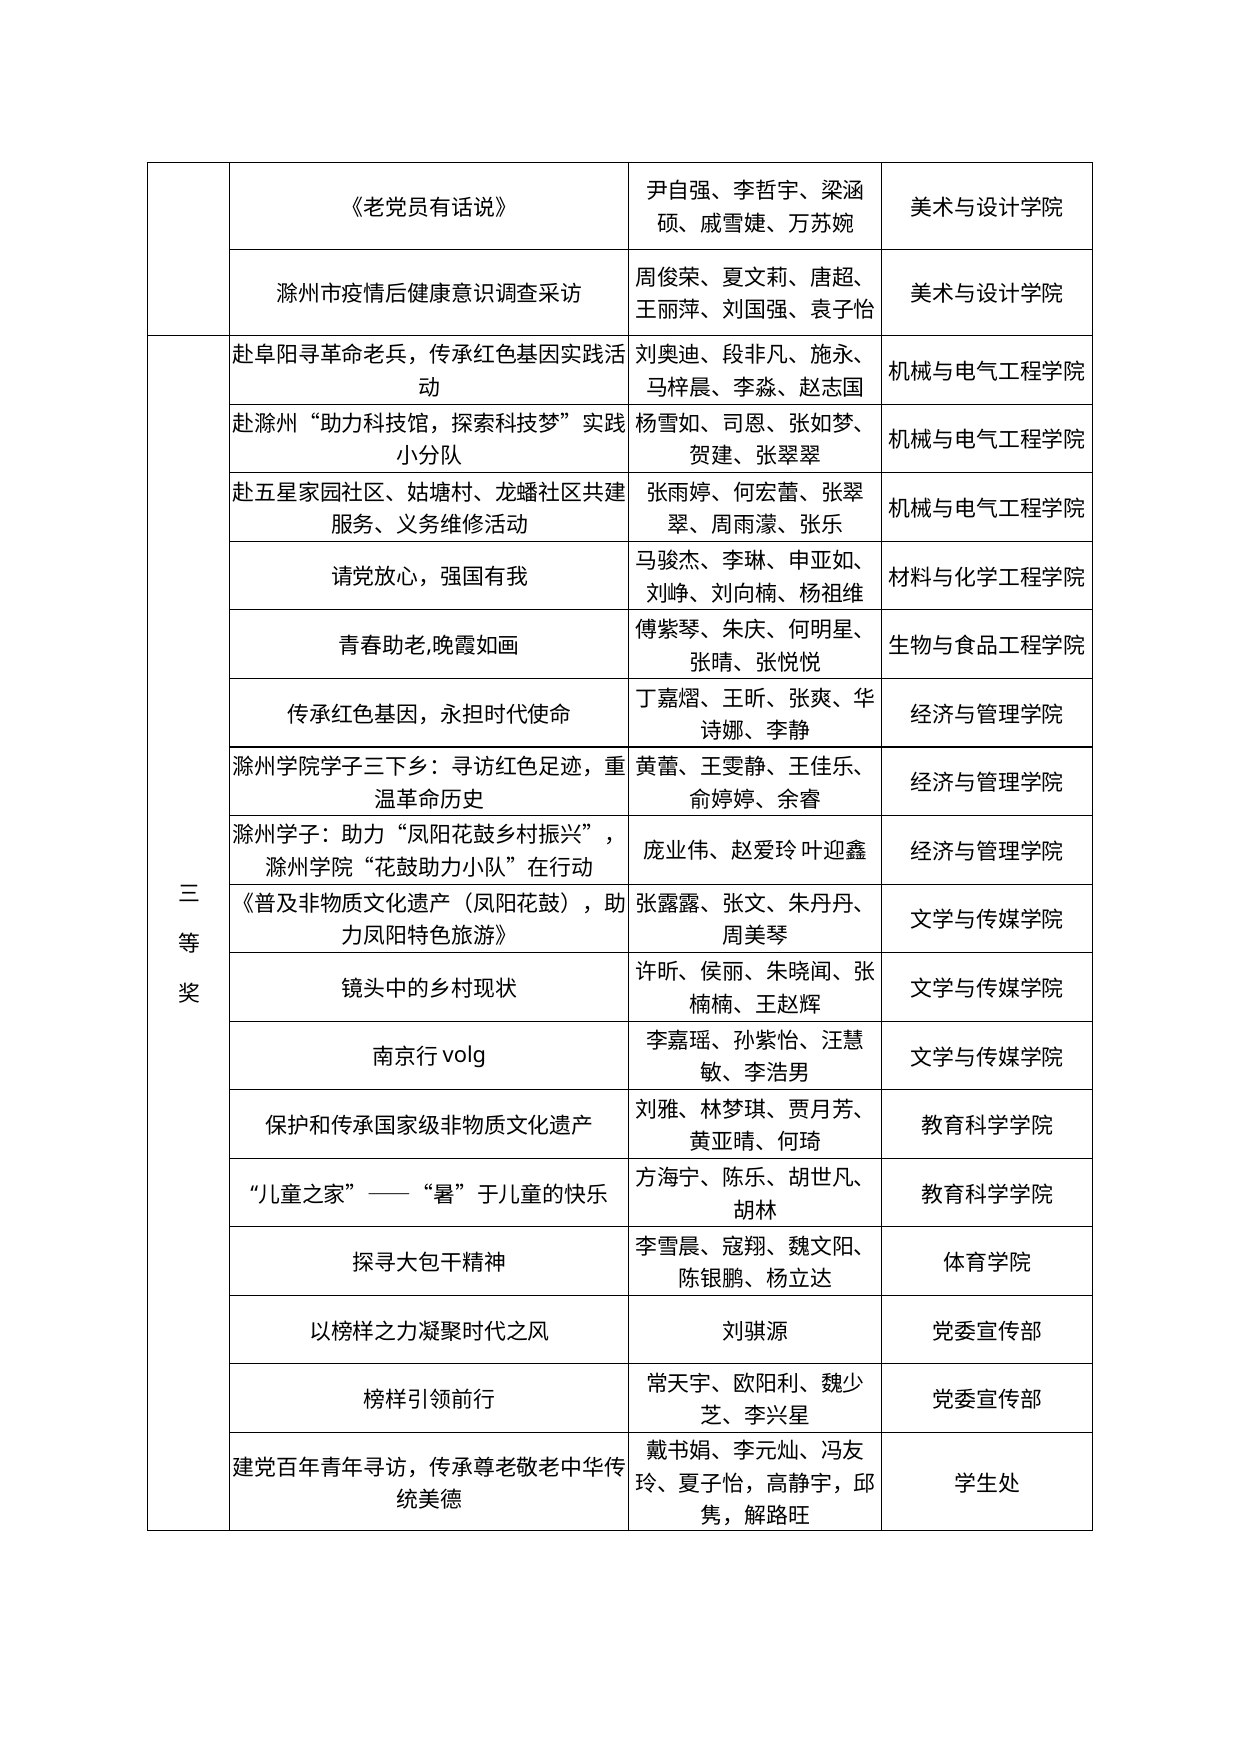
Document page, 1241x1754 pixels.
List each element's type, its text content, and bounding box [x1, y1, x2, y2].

table_cell 党委宣传部 [882, 1364, 1092, 1432]
table_cell 李雪晨、寇翔、魏文阳、陈银鹏、杨立达 [629, 1227, 881, 1295]
table_cell 滁州学院学子三下乡：寻访红色足迹，重温革命历史 [230, 748, 628, 815]
table_cell 教育科学学院 [882, 1090, 1092, 1158]
table_cell 文学与传媒学院 [882, 885, 1092, 952]
table_cell 尹自强、李哲宇、梁涵硕、戚雪婕、万苏婉 [629, 163, 881, 248]
table_cell 张雨婷、何宏蕾、张翠翠、周雨濛、张乐 [629, 473, 881, 541]
table_cell 赴五星家园社区、姑塘村、龙蟠社区共建服务、义务维修活动 [230, 473, 628, 541]
table_cell 教育科学学院 [882, 1159, 1092, 1226]
table_cell 傅紫琴、朱庆、何明星、张晴、张悦悦 [629, 610, 881, 678]
table_cell 保护和传承国家级非物质文化遗产 [230, 1090, 628, 1158]
table_cell 许昕、侯丽、朱晓闻、张楠楠、王赵辉 [629, 953, 881, 1021]
table_cell 方海宁、陈乐、胡世凡、胡林 [629, 1159, 881, 1226]
table_cell 经济与管理学院 [882, 748, 1092, 815]
table_cell 体育学院 [882, 1227, 1092, 1295]
table_cell 机械与电气工程学院 [882, 405, 1092, 472]
table_cell 青春助老,晚霞如画 [230, 610, 628, 678]
table_cell 刘雅、林梦琪、贾月芳、黄亚晴、何琦 [629, 1090, 881, 1158]
table_cell 机械与电气工程学院 [882, 473, 1092, 541]
table_cell “儿童之家”——“暑”于儿童的快乐 [230, 1159, 628, 1226]
table_cell 美术与设计学院 [882, 250, 1092, 335]
table_cell 常天宇、欧阳利、魏少芝、李兴星 [629, 1364, 881, 1432]
table_cell 南京行volg [230, 1022, 628, 1089]
table_cell 党委宣传部 [882, 1296, 1092, 1363]
table_cell 刘骐源 [629, 1296, 881, 1363]
table_cell 滁州学子：助力“凤阳花鼓乡村振兴”，滁州学院“花鼓助力小队”在行动 [230, 816, 628, 883]
table_cell 杨雪如、司恩、张如梦、贺建、张翠翠 [629, 405, 881, 472]
table_cell 探寻大包干精神 [230, 1227, 628, 1295]
table_cell 庞业伟、赵爱玲 叶迎鑫 [629, 816, 881, 883]
table_cell 传承红色基因，永担时代使命 [230, 679, 628, 746]
table_cell 建党百年青年寻访，传承尊老敬老中华传统美德 [230, 1433, 628, 1530]
table_cell 张露露、张文、朱丹丹、周美琴 [629, 885, 881, 952]
table_cell 机械与电气工程学院 [882, 336, 1092, 404]
table_cell 材料与化学工程学院 [882, 542, 1092, 609]
table_cell 周俊荣、夏文莉、唐超、王丽萍、刘国强、袁子怡 [629, 250, 881, 335]
table_cell 三 等 奖 [148, 336, 229, 1530]
table_cell 以榜样之力凝聚时代之风 [230, 1296, 628, 1363]
table_cell 丁嘉熠、王昕、张爽、华诗娜、李静 [629, 679, 881, 746]
table_cell 美术与设计学院 [882, 163, 1092, 248]
table_cell 黄蕾、王雯静、王佳乐、俞婷婷、余睿 [629, 748, 881, 815]
table_cell 生物与食品工程学院 [882, 610, 1092, 678]
table_cell 学生处 [882, 1433, 1092, 1530]
table_cell 滁州市疫情后健康意识调查采访 [230, 250, 628, 335]
table_cell 马骏杰、李琳、申亚如、刘峥、刘向楠、杨祖维 [629, 542, 881, 609]
table_cell 经济与管理学院 [882, 816, 1092, 883]
table_cell 刘奥迪、段非凡、施永、马梓晨、李淼、赵志国 [629, 336, 881, 404]
table_cell 李嘉瑶、孙紫怡、汪慧敏、李浩男 [629, 1022, 881, 1089]
table_cell 文学与传媒学院 [882, 1022, 1092, 1089]
table_cell 戴书娟、李元灿、冯友玲、夏子怡，高静宇，邱隽，解路旺 [629, 1433, 881, 1530]
table_cell 经济与管理学院 [882, 679, 1092, 746]
table_cell 文学与传媒学院 [882, 953, 1092, 1021]
table_cell 《老党员有话说》 [230, 163, 628, 248]
table_cell 榜样引领前行 [230, 1364, 628, 1432]
table_cell 请党放心，强国有我 [230, 542, 628, 609]
table_cell 《普及非物质文化遗产（凤阳花鼓），助力凤阳特色旅游》 [230, 885, 628, 952]
table_cell 镜头中的乡村现状 [230, 953, 628, 1021]
table_cell 赴阜阳寻革命老兵，传承红色基因实践活动 [230, 336, 628, 404]
table_cell 赴滁州“助力科技馆，探索科技梦”实践小分队 [230, 405, 628, 472]
